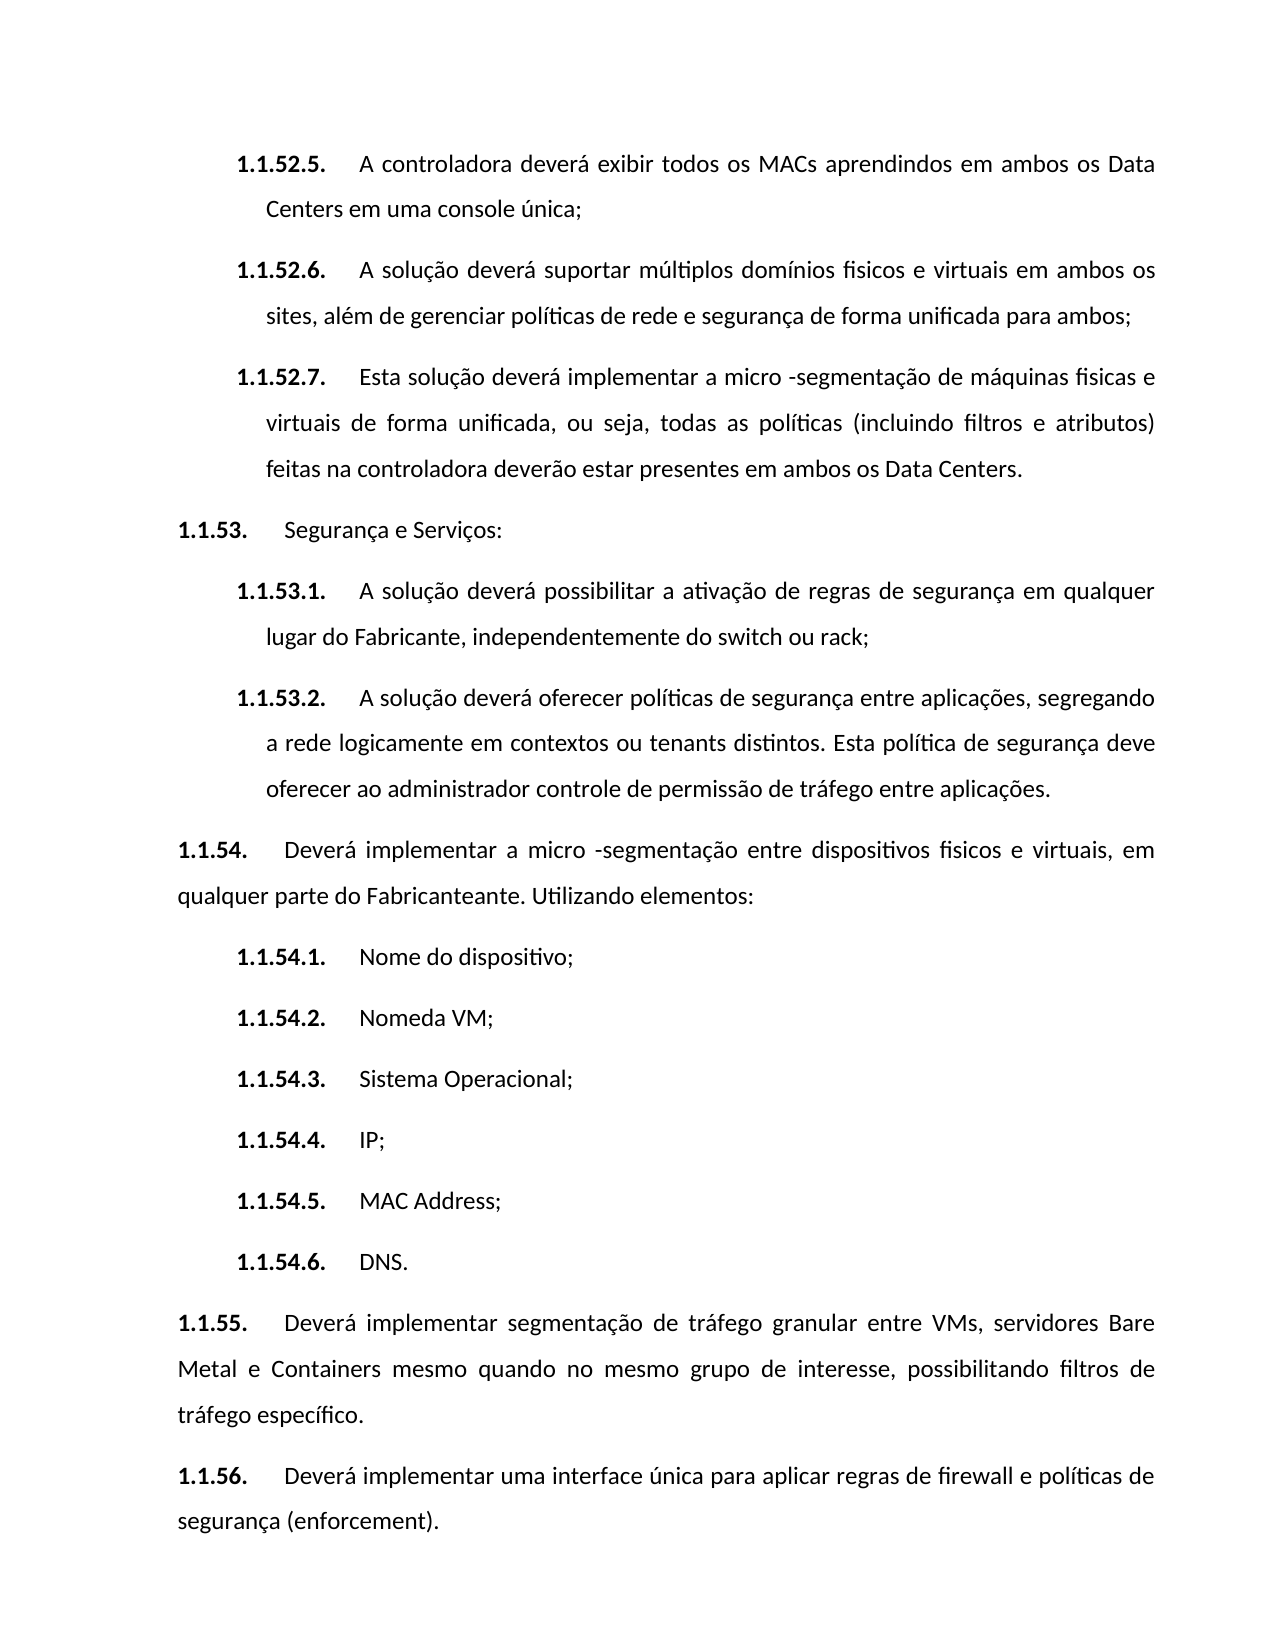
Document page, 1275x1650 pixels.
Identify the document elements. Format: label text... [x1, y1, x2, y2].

list Esta solução deverá implementar a micro -segmentação de máquinas fisicas e virtuais de forma unificada, ou seja, todas as políticas (incluindo filtros e atributos) feitas na controladora deverão estar presentes em ambos os Data Centers. [236, 361, 1157, 483]
list IP; [236, 1124, 1157, 1155]
list MAC Address; [236, 1185, 1157, 1216]
list Deverá implementar segmentação de tráfego granular entre VMs, servidores Bare Metal e Containers mesmo quando no mesmo grupo de interesse, possibilitando filtros de tráfego específico. [177, 1307, 1157, 1429]
list A solução deverá suportar múltiplos domínios fisicos e virtuais em ambos os sites, além de gerenciar políticas de rede e segurança de forma unificada para ambos; [236, 255, 1157, 331]
list Deverá implementar a micro -segmentação entre dispositivos fisicos e virtuais, em qualquer parte do Fabricanteante. Utilizando elementos: [177, 834, 1157, 911]
list A controladora deverá exibir todos os MACs aprendindos em ambos os Data Centers em uma console única; [236, 148, 1157, 224]
list DNS. [236, 1246, 1157, 1277]
list Sistema Operacional; [236, 1063, 1157, 1094]
list Segurança e Serviços: [177, 514, 1157, 544]
list Nomeda VM; [236, 1002, 1157, 1033]
list Nome do dispositivo; [236, 941, 1157, 972]
list A solução deverá oferecer políticas de segurança entre aplicações, segregando a rede logicamente em contextos ou tenants distintos. Esta política de segurança deve oferecer ao administrador controle de permissão de tráfego entre aplicações. [236, 682, 1157, 804]
list A solução deverá possibilitar a ativação de regras de segurança em qualquer lugar do Fabricante, independentemente do switch ou rack; [236, 575, 1157, 651]
list Deverá implementar uma interface única para aplicar regras de firewall e políticas de segurança (enforcement). [177, 1460, 1157, 1536]
